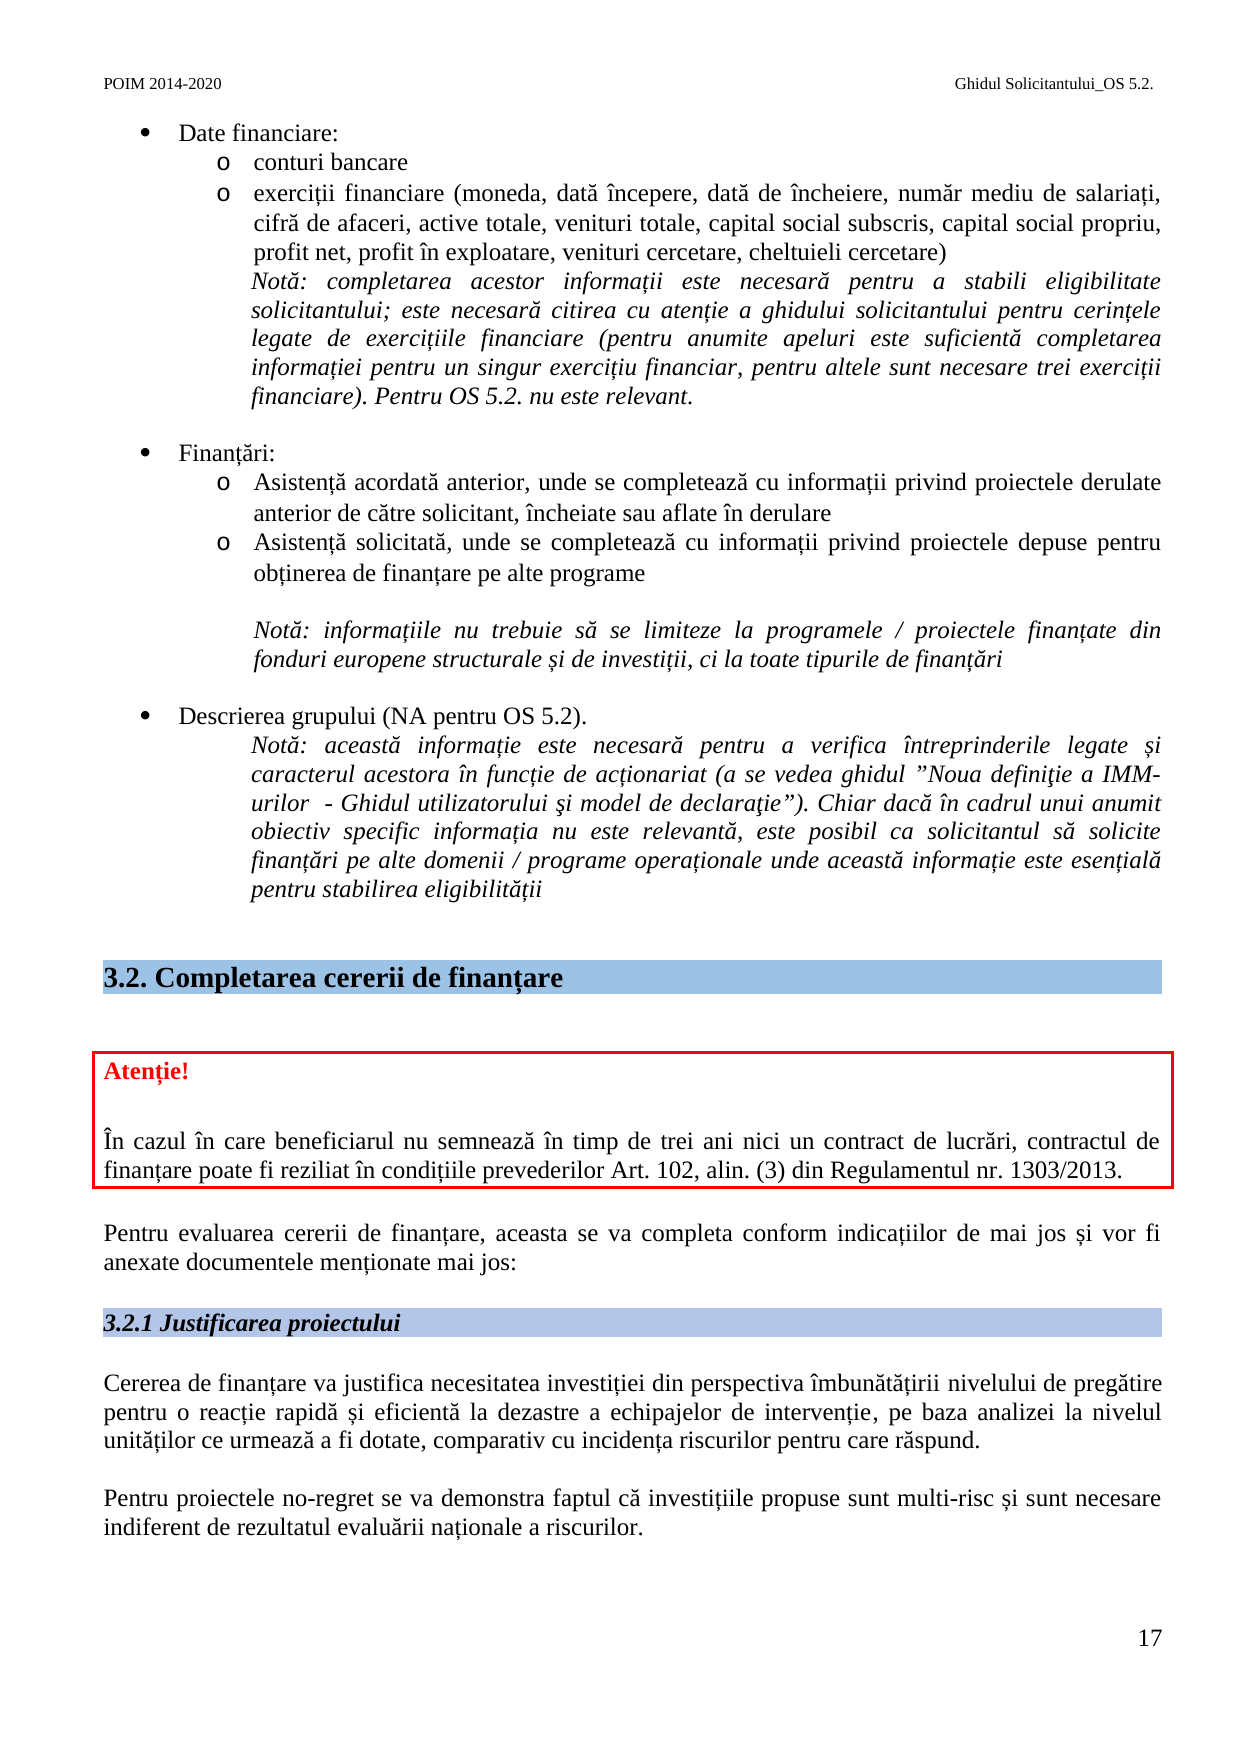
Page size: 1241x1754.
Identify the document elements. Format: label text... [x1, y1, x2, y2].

text Pentru proiectele no-regret se va demonstra faptul că investițiile propuse sunt multi-risc și sunt necesare indiferent de rezultatul evaluării naționale a riscurilor. [103, 1483, 1162, 1541]
text În cazul în care beneficiarul nu semnează în timp de trei ani nici un contract de lucrări, contractul de finanțare poate fi reziliat în condițiile prevederilor Art. 102, alin. (3) din Regulamentul nr. 1303/2013. [95, 1121, 1171, 1186]
list Finanțări: [141, 438, 1162, 467]
text Notă: această informație este necesară pentru a verifica întreprinderile legate și caracterul acestora în funcție de acționariat (a se vedea ghidul ”Noua definiţie a IMM-urilor - Ghidul utilizatorului şi model de declaraţie”). Chiar dacă în cadrul unui anumit obiectiv specific informația nu este relevantă, este posibil ca solicitantul să solicite finanțări pe alte domenii / programe operaționale unde această informație este esențială pentru stabilirea eligibilității [251, 730, 1162, 903]
list exerciții financiare (moneda, dată începere, dată de încheiere, număr mediu de salariați, cifră de afaceri, active totale, venituri totale, capital social subscris, capital social propriu, profit net, profit în exploatare, venituri cercetare, cheltuieli cercetare) [216, 178, 1162, 266]
list Asistență solicitată, unde se completează cu informații privind proiectele depuse pentru obținerea de finanțare pe alte programe [216, 527, 1162, 586]
text Pentru evaluarea cererii de finanțare, aceasta se va completa conform indicațiilor de mai jos și vor fi anexate documentele menționate mai jos: [103, 1218, 1162, 1275]
text Cererea de finanțare va justifica necesitatea investiției din perspectiva îmbunătățirii nivelului de pregătire pentru o reacție rapidă și eficientă la dezastre a echipajelor de intervenție, pe baza analizei la nivelul unităților ce urmează a fi dotate, comparativ cu incidența riscurilor pentru care răspund. [103, 1368, 1162, 1454]
list Asistență acordată anterior, unde se completează cu informații privind proiectele derulate anterior de către solicitant, încheiate sau aflate în derulare [216, 467, 1162, 527]
list Date financiare: [141, 118, 1162, 147]
subtitle 3.2. Completarea cererii de finanțare [103, 960, 1162, 994]
list Descrierea grupului (NA pentru OS 5.2). [141, 701, 1162, 730]
list conturi bancare [216, 147, 1162, 178]
text Atenție! [95, 1054, 1171, 1085]
subtitle 3.2.1 Justificarea proiectului [103, 1308, 1162, 1337]
list Notă: informațiile nu trebuie să se limiteze la programele / proiectele finanțate din fonduri europene structurale și de investiții, ci la toate tipurile de finanțări [253, 615, 1162, 673]
list Notă: completarea acestor informații este necesară pentru a stabili eligibilitate solicitantului; este necesară citirea cu atenție a ghidului solicitantului pentru cerințele legate de exercițiile financiare (pentru anumite apeluri este suficientă completarea informației pentru un singur exercițiu financiar, pentru altele sunt necesare trei exerciții financiare). Pentru OS 5.2. nu este relevant. [251, 266, 1162, 410]
